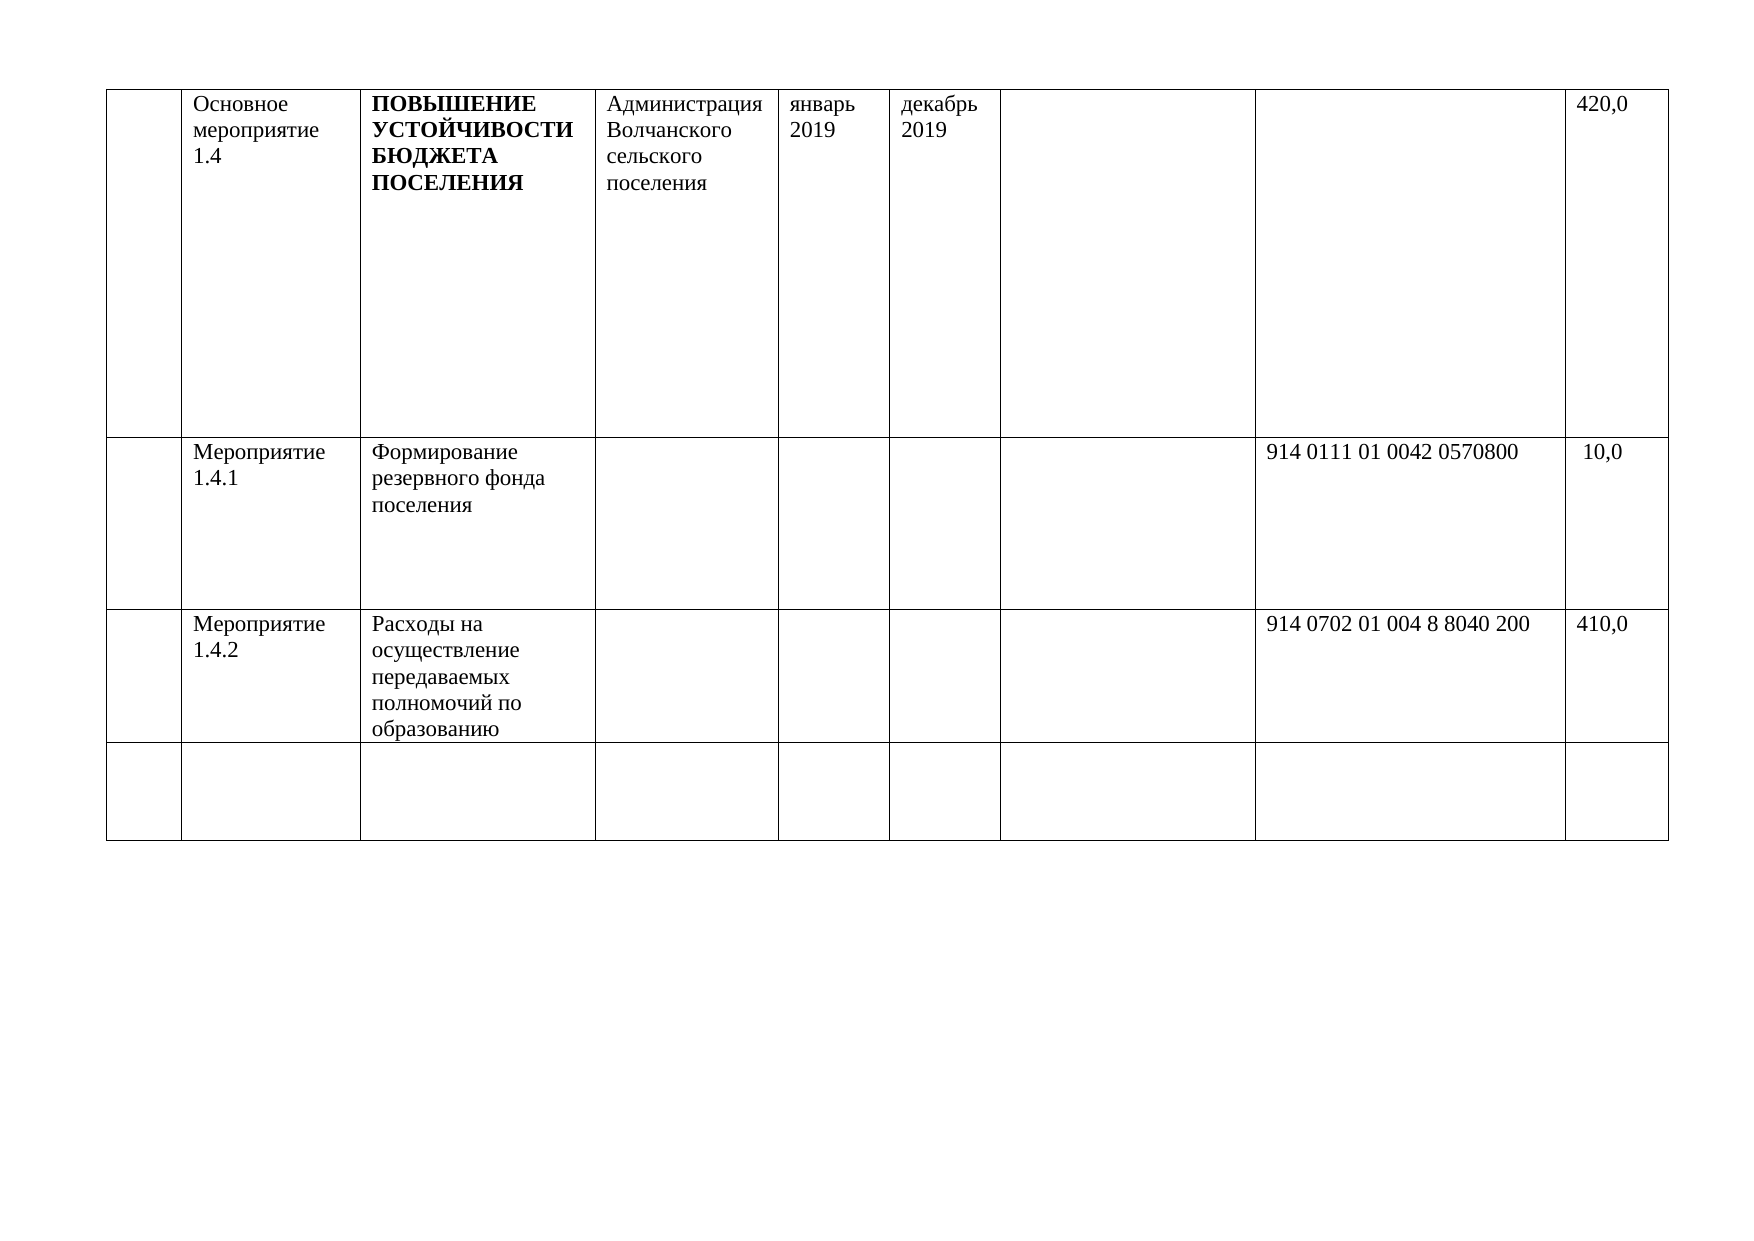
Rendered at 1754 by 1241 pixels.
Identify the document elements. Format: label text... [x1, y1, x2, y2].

table_cell Мероприятие 1.4.2 [182, 610, 360, 742]
table_cell [779, 610, 889, 742]
table_cell [779, 743, 889, 840]
table_cell [107, 90, 181, 437]
table_cell январь 2019 [779, 90, 889, 437]
table_cell [596, 610, 778, 742]
table_cell 914 0111 01 0042 0570800 [1256, 438, 1565, 609]
table_cell [107, 610, 181, 742]
table_cell [890, 438, 1000, 609]
table_cell [596, 743, 778, 840]
table_cell [1256, 90, 1565, 437]
table_cell [107, 438, 181, 609]
table_cell Формирование резервного фонда поселения [361, 438, 595, 609]
table_cell [1001, 610, 1255, 742]
table_cell 10,0 [1566, 438, 1668, 609]
table_cell [361, 743, 595, 840]
table_cell [890, 610, 1000, 742]
table_cell 420,0 [1566, 90, 1668, 437]
table_cell 410,0 [1566, 610, 1668, 742]
table_cell Администрация Волчанского сельского поселения [596, 90, 778, 437]
table_cell [182, 743, 360, 840]
table_cell [890, 743, 1000, 840]
table_cell [596, 438, 778, 609]
table_cell [107, 743, 181, 840]
table_cell Мероприятие 1.4.1 [182, 438, 360, 609]
table_cell Расходы на осуществление передаваемых полномочий по образованию [361, 610, 595, 742]
table_cell [1001, 743, 1255, 840]
table_cell декабрь 2019 [890, 90, 1000, 437]
table_cell ПОВЫШЕНИЕ УСТОЙЧИВОСТИ БЮДЖЕТА ПОСЕЛЕНИЯ [361, 90, 595, 437]
table_cell [1001, 438, 1255, 609]
table_cell [1256, 743, 1565, 840]
table_cell [779, 438, 889, 609]
table_cell [1566, 743, 1668, 840]
table_cell [1001, 90, 1255, 437]
table_cell Основное мероприятие 1.4 [182, 90, 360, 437]
table_cell 914 0702 01 004 8 8040 200 [1256, 610, 1565, 742]
